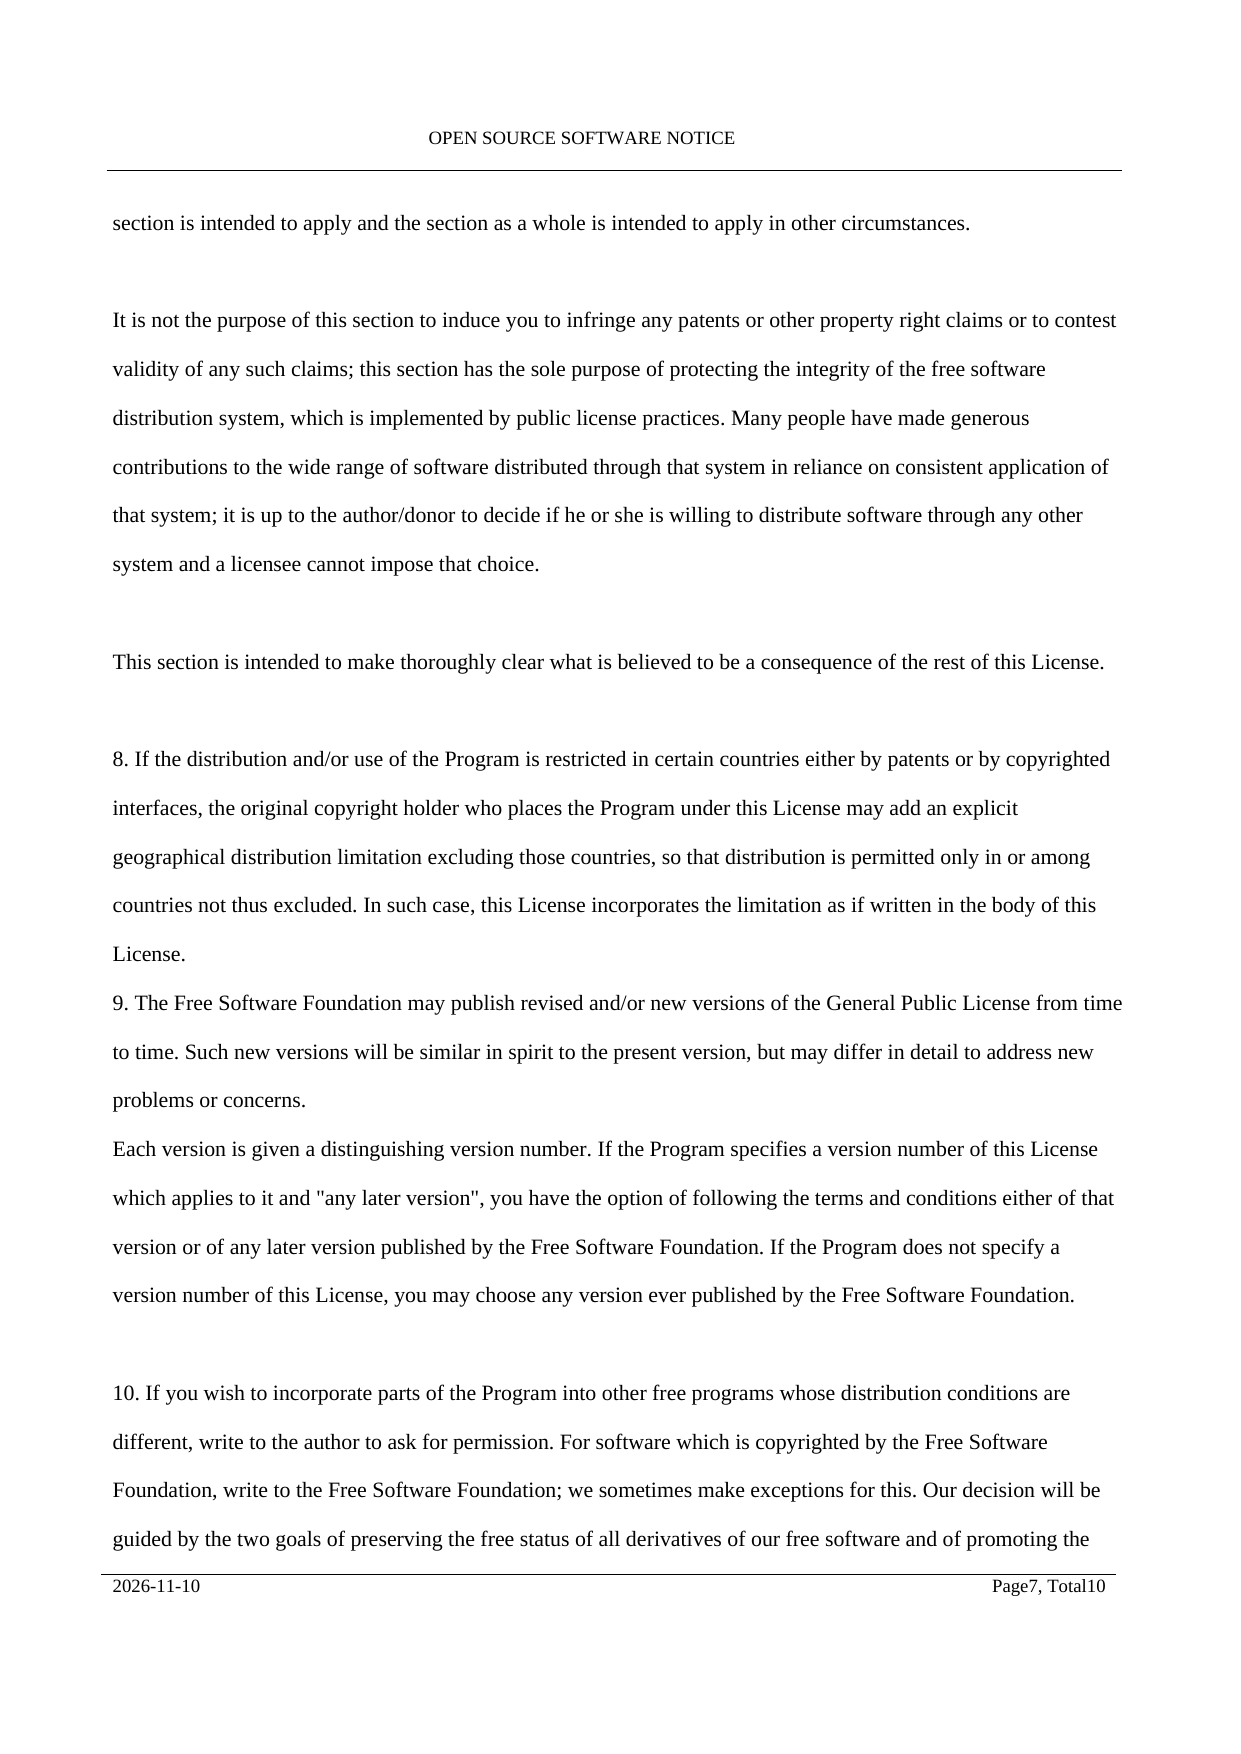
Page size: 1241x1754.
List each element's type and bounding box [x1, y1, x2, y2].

text [112, 206, 1128, 1555]
